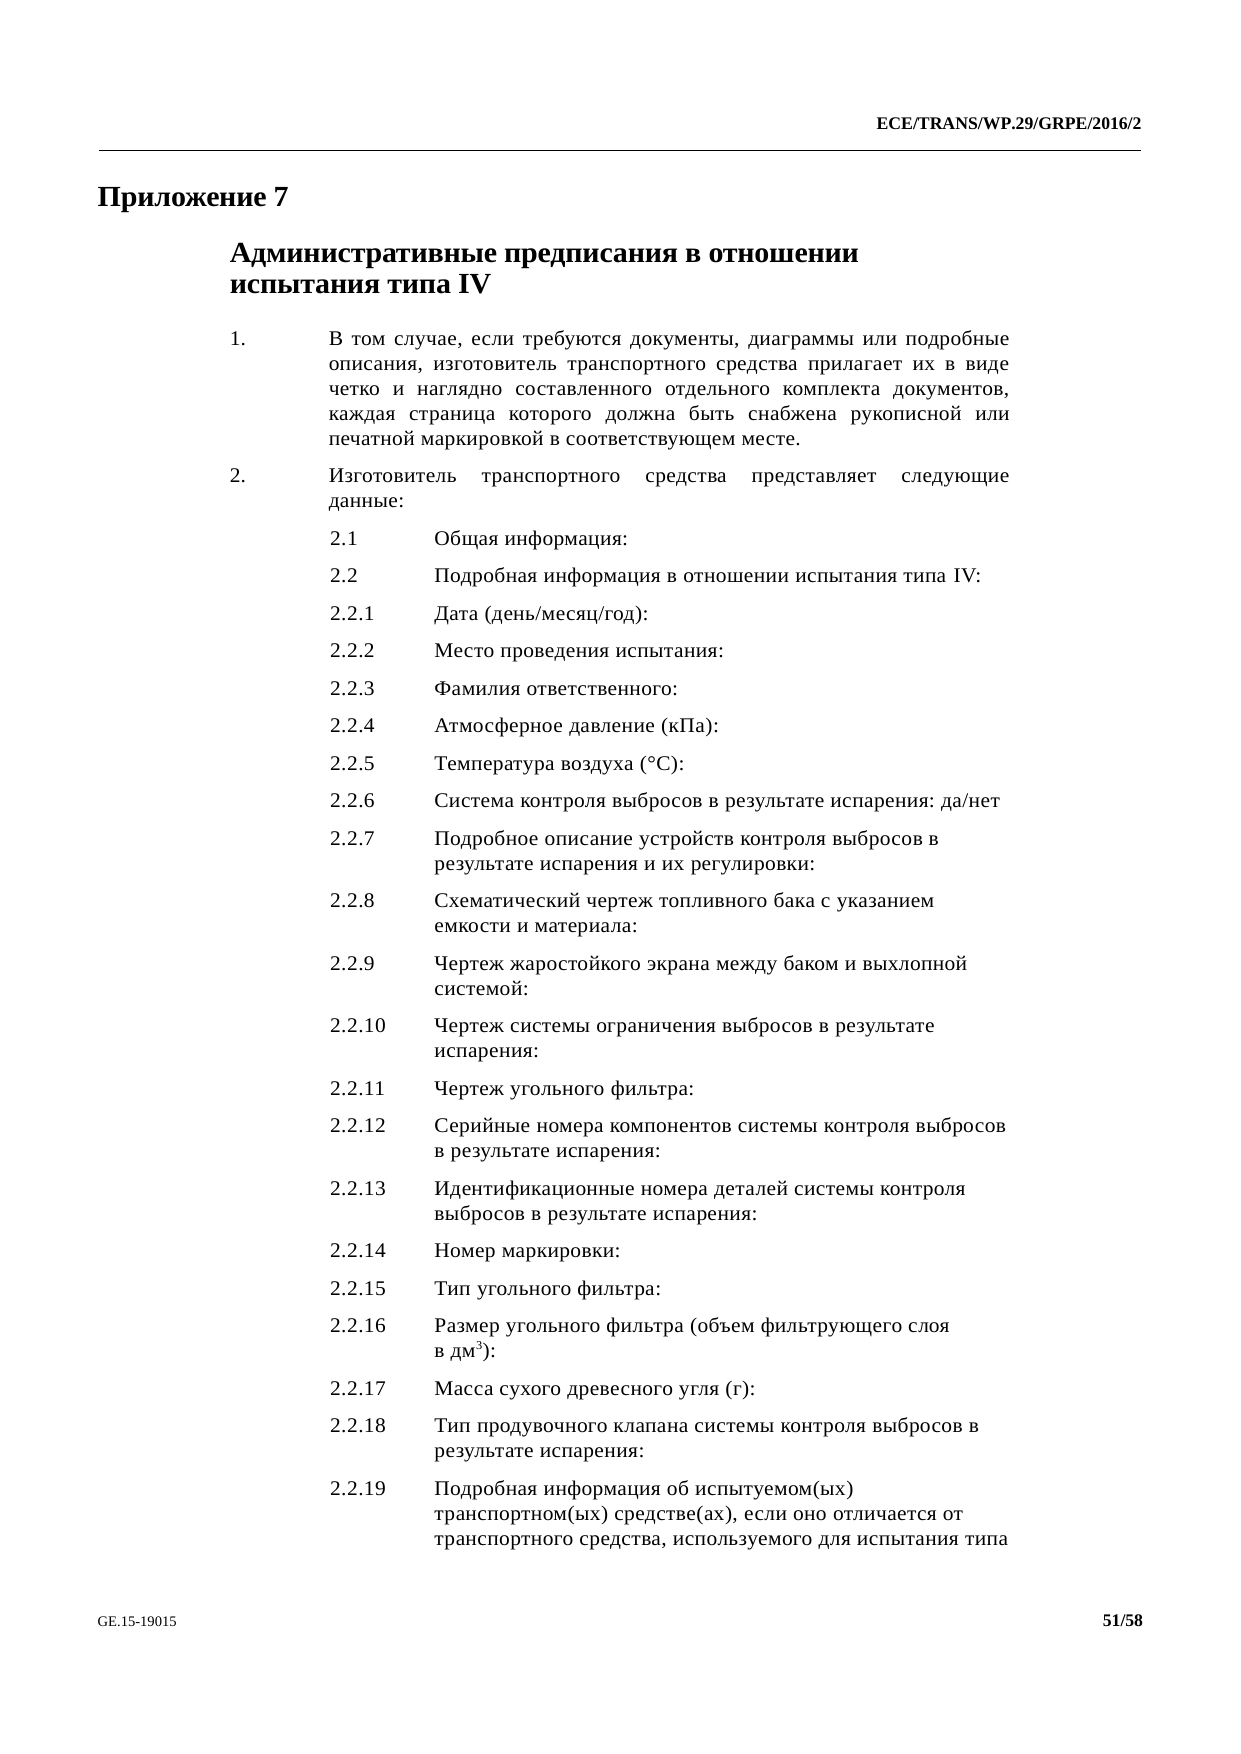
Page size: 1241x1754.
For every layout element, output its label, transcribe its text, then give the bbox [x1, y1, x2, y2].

table_cell 2.2.5 [319, 750, 423, 788]
table_cell 2.2.11 [319, 1075, 423, 1113]
table_cell 2.2.15 [319, 1275, 423, 1313]
table_cell Чертеж системы ограничения выбросов в результате испарения: [423, 1013, 1021, 1075]
table_cell Место проведения испытания: [423, 638, 1021, 675]
table_cell Система контроля выбросов в результате испарения: да/нет [423, 788, 1021, 825]
table_cell 2.2.3 [319, 675, 423, 713]
table_cell 2.2.6 [319, 788, 423, 825]
table_cell Подробное описание устройств контроля выбросов в результате испарения и их регулировки: [423, 825, 1021, 888]
text Административные предписания в отношении испытания типа IV [97, 238, 1011, 300]
table_header 2.1 [319, 525, 423, 563]
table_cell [423, 1475, 1021, 1550]
table_cell Схематический чертеж топливного бака с указанием емкости и материала: [423, 888, 1021, 950]
table_cell 2.2.7 [319, 825, 423, 888]
table_cell 2.2.10 [319, 1013, 423, 1075]
text 1. В том случае, если требуются документы, диаграммы или подробные описания, изготовитель транспортного средства прилагает их в виде четко и наглядно составленного отдельного комплекта документов, каждая страница которого должна быть снабжена рукописной или печатной маркировкой в соответствующем месте. [229, 325, 1011, 450]
table_cell Атмосферное давление (кПа): [423, 713, 1021, 750]
table_header Общая информация: [423, 525, 1021, 563]
table_cell 2.2.19 [319, 1475, 423, 1550]
table_cell Чертеж жаростойкого экрана между баком и выхлопной системой: [423, 950, 1021, 1013]
table_cell 2.2.12 [319, 1113, 423, 1175]
table_cell Номер маркировки: [423, 1238, 1021, 1275]
table_cell 2.2.2 [319, 638, 423, 675]
table_cell 2.2.13 [319, 1175, 423, 1238]
table_cell Масса сухого древесного угля (г): [423, 1375, 1021, 1413]
table_cell Серийные номера компонентов системы контроля выбросов в результате испарения: [423, 1113, 1021, 1175]
text 2. Изготовитель транспортного средства представляет следующие данные: [229, 463, 1011, 513]
table_cell 2.2.18 [319, 1413, 423, 1475]
table_cell Фамилия ответственного: [423, 675, 1021, 713]
table_cell Идентификационные номера деталей системы контроля выбросов в результате испарения: [423, 1175, 1021, 1238]
table_cell 2.2.9 [319, 950, 423, 1013]
table_cell Дата (день/месяц/год): [423, 600, 1021, 638]
table_cell 2.2.14 [319, 1238, 423, 1275]
text Приложение 7 [97, 181, 1011, 213]
table_cell 2.2.4 [319, 713, 423, 750]
table_cell 2.2 [319, 563, 423, 600]
table_cell 2.2.16 [319, 1313, 423, 1375]
table_cell Чертеж угольного фильтра: [423, 1075, 1021, 1113]
table_cell Подробная информация в отношении испытания типа IV: [423, 563, 1021, 600]
table_cell 2.2.17 [319, 1375, 423, 1413]
table_cell Тип продувочного клапана системы контроля выбросов в результате испарения: [423, 1413, 1021, 1475]
table_cell Размер угольного фильтра (объем фильтрующего слоя в дм3): [423, 1313, 1021, 1375]
table_cell Температура воздуха (°C): [423, 750, 1021, 788]
table_cell 2.2.8 [319, 888, 423, 950]
table_cell 2.2.1 [319, 600, 423, 638]
table_cell Тип угольного фильтра: [423, 1275, 1021, 1313]
